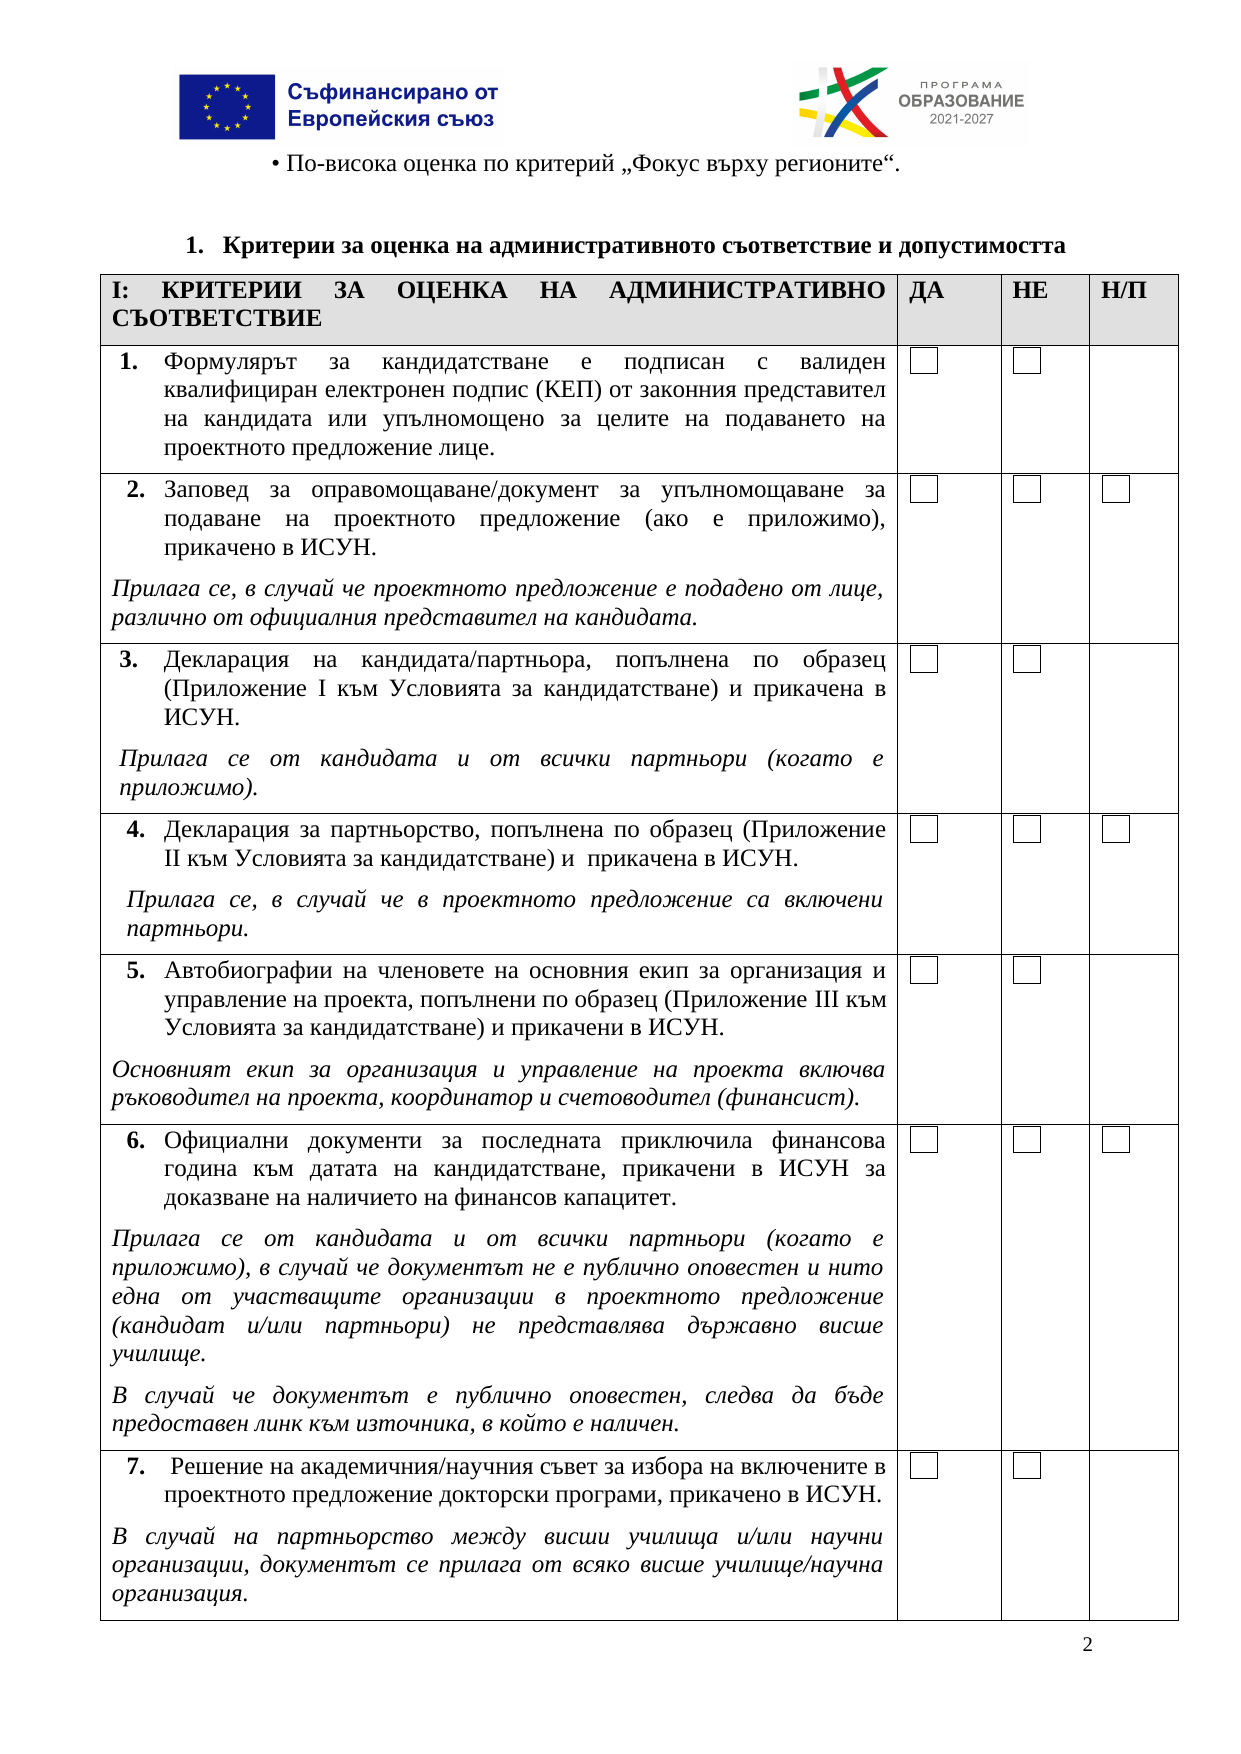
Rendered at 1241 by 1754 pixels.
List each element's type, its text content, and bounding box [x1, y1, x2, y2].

table_cell Декларация на кандидата/партньора, попълнена по образец (Приложение I към Условията за кандидатстване) и прикачена в ИСУН. Прилага се от кандидата и от всички партньори (когато е приложимо). [101, 644, 897, 813]
table_cell [898, 1125, 1001, 1450]
table_cell Решение на академичния/научния съвет за избора на включените в проектното предложение докторски програми, прикачено в ИСУН. В случай на партньорство между висши училища и/или научни организации, документът се прилага от всяко висше училище/научна организация. [101, 1451, 897, 1619]
table_header Н/П [1090, 275, 1178, 345]
table_cell [1090, 1451, 1178, 1619]
table_header ДА [898, 275, 1001, 345]
table_cell [898, 1451, 1001, 1619]
table_cell Заповед за оправомощаване/документ за упълномощаване за подаване на проектното предложение (ако е приложимо), прикачено в ИСУН. Прилага се, в случай че проектното предложение е подадено от лице, различно от официалния представител на кандидата. [101, 474, 897, 643]
table_cell Официални документи за последната приключила финансова година към датата на кандидатстване, прикачени в ИСУН за доказване на наличието на финансов капацитет. Прилага се от кандидата и от всички партньори (когато е приложимо), в случай че документът не е публично оповестен и нито една от участващите организации в проектното предложение (кандидат и/или партньори) не представлява държавно висше училище. В случай че документът е публично оповестен, следва да бъде предоставен линк към източника, в който е наличен. [101, 1125, 897, 1450]
table_cell [1002, 955, 1089, 1124]
text • По-висока оценка по критерий „Фокус върху регионите“. [148, 148, 1092, 176]
list Критерии за оценка на административното съответствие и допустимостта [185, 230, 1092, 259]
table_cell [1002, 1451, 1089, 1619]
table_cell [1002, 1125, 1089, 1450]
table_cell [1090, 1125, 1178, 1450]
table_cell [1090, 474, 1178, 643]
picture [171, 66, 506, 148]
table_cell [898, 955, 1001, 1124]
table_cell [1090, 955, 1178, 1124]
table_cell Декларация за партньорство, попълнена по образец (Приложение II към Условията за кандидатстване) и прикачена в ИСУН. Прилага се, в случай че в проектното предложение са включени партньори. [101, 814, 897, 954]
table_cell [1002, 814, 1089, 954]
table_cell [1090, 814, 1178, 954]
table_cell [898, 474, 1001, 643]
table_cell [898, 814, 1001, 954]
table_header НЕ [1002, 275, 1089, 345]
table_cell Формулярът за кандидатстване е подписан с валиден квалифициран електронен подпис (КЕП) от законния представител на кандидата или упълномощено за целите на подаването на проектното предложение лице. [101, 346, 897, 473]
table_cell [1090, 644, 1178, 813]
table_cell [898, 644, 1001, 813]
table_cell [1002, 346, 1089, 473]
table_cell [1090, 346, 1178, 473]
table_cell [1002, 644, 1089, 813]
table_cell [898, 346, 1001, 473]
table_header І: КРИТЕРИИ ЗА ОЦЕНКА НА АДМИНИСТРАТИВНО СЪОТВЕТСТВИЕ [101, 275, 897, 345]
table_cell Автобиографии на членовете на основния екип за организация и управление на проекта, попълнени по образец (Приложение III към Условията за кандидатстване) и прикачени в ИСУН. Основният екип за организация и управление на проекта включва ръководител на проекта, координатор и счетоводител (финансист). [101, 955, 897, 1124]
picture [789, 60, 1031, 145]
table_cell [1002, 474, 1089, 643]
